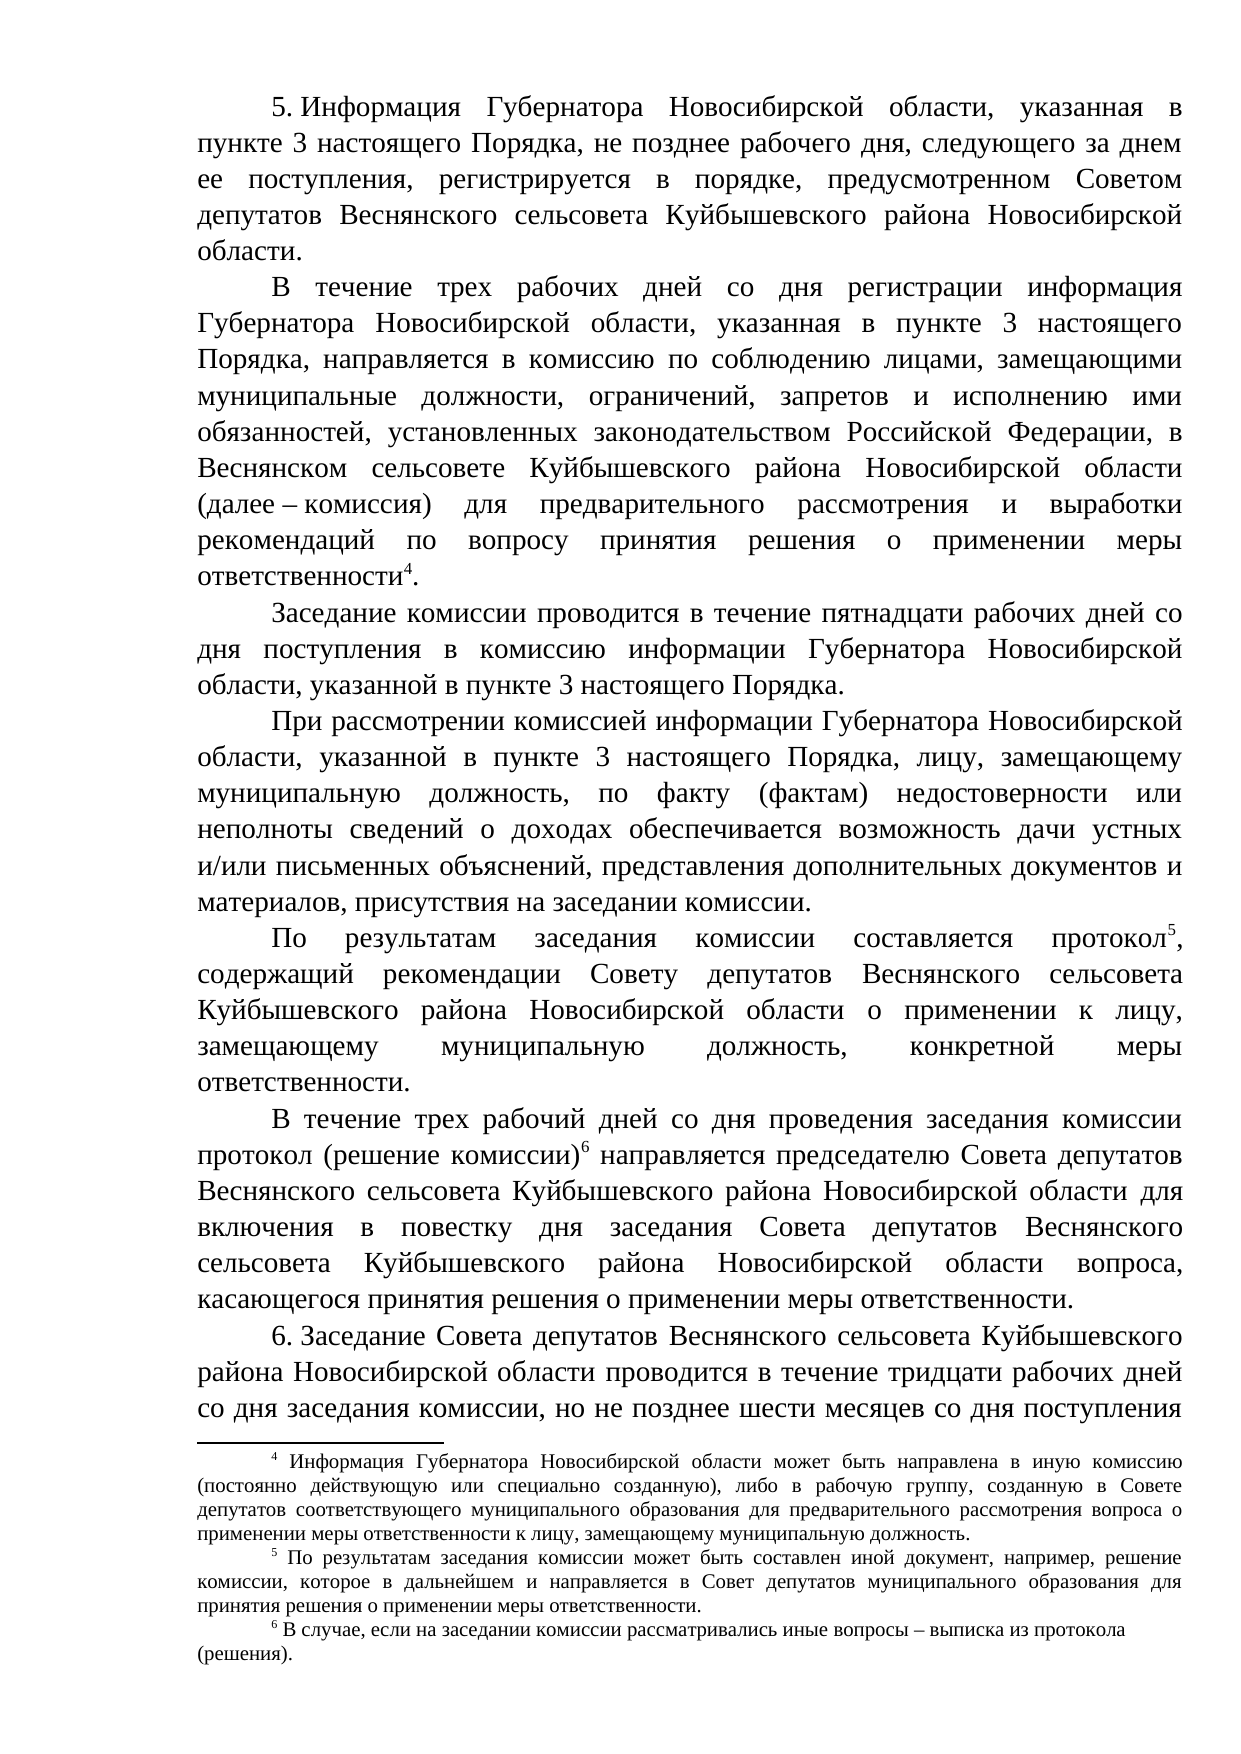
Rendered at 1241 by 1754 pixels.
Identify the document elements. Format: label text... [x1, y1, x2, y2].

text В течение трех рабочий дней со дня проведения заседания комиссии протокол (решение комиссии) направляется председателю Совета депутатов Веснянского сельсовета Куйбышевского района Новосибирской области для включения в повестку дня заседания Совета депутатов Веснянского сельсовета Куйбышевского района Новосибирской области вопроса, касающегося принятия решения о применении меры ответственности. [197, 1101, 1183, 1315]
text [197, 1318, 1183, 1423]
text В течение трех рабочих дней со дня регистрации информация Губернатора Новосибирской области, указанная в пункте 3 настоящего Порядка, направляется в комиссию по соблюдению лицами, замещающими муниципальные должности, ограничений, запретов и исполнению ими обязанностей, установленных законодательством Российской Федерации, в Веснянском сельсовете Куйбышевского района Новосибирской области (далее – комиссия) для предварительного рассмотрения и выработки рекомендаций по вопросу принятия решения о применении меры ответственности. [197, 269, 1183, 592]
text При рассмотрении комиссией информации Губернатора Новосибирской области, указанной в пункте 3 настоящего Порядка, лицу, замещающему муниципальную должность, по факту (фактам) недостоверности или неполноты сведений о доходах обеспечивается возможность дачи устных и/или письменных объяснений, представления дополнительных документов и материалов, присутствия на заседании комиссии. [197, 703, 1183, 917]
text 5. Информация Губернатора Новосибирской области, указанная в пункте 3 настоящего Порядка, не позднее рабочего дня, следующего за днем ее поступления, регистрируется в порядке, предусмотренном Советом депутатов Веснянского сельсовета Куйбышевского района Новосибирской области. [197, 89, 1183, 267]
text Заседание комиссии проводится в течение пятнадцати рабочих дней со дня поступления в комиссию информации Губернатора Новосибирской области, указанной в пункте 3 настоящего Порядка. [197, 595, 1183, 701]
text По результатам заседания комиссии составляется протокол, содержащий рекомендации Совету депутатов Веснянского сельсовета Куйбышевского района Новосибирской области о применении к лицу, замещающему муниципальную должность, конкретной меры ответственности. [197, 920, 1183, 1098]
